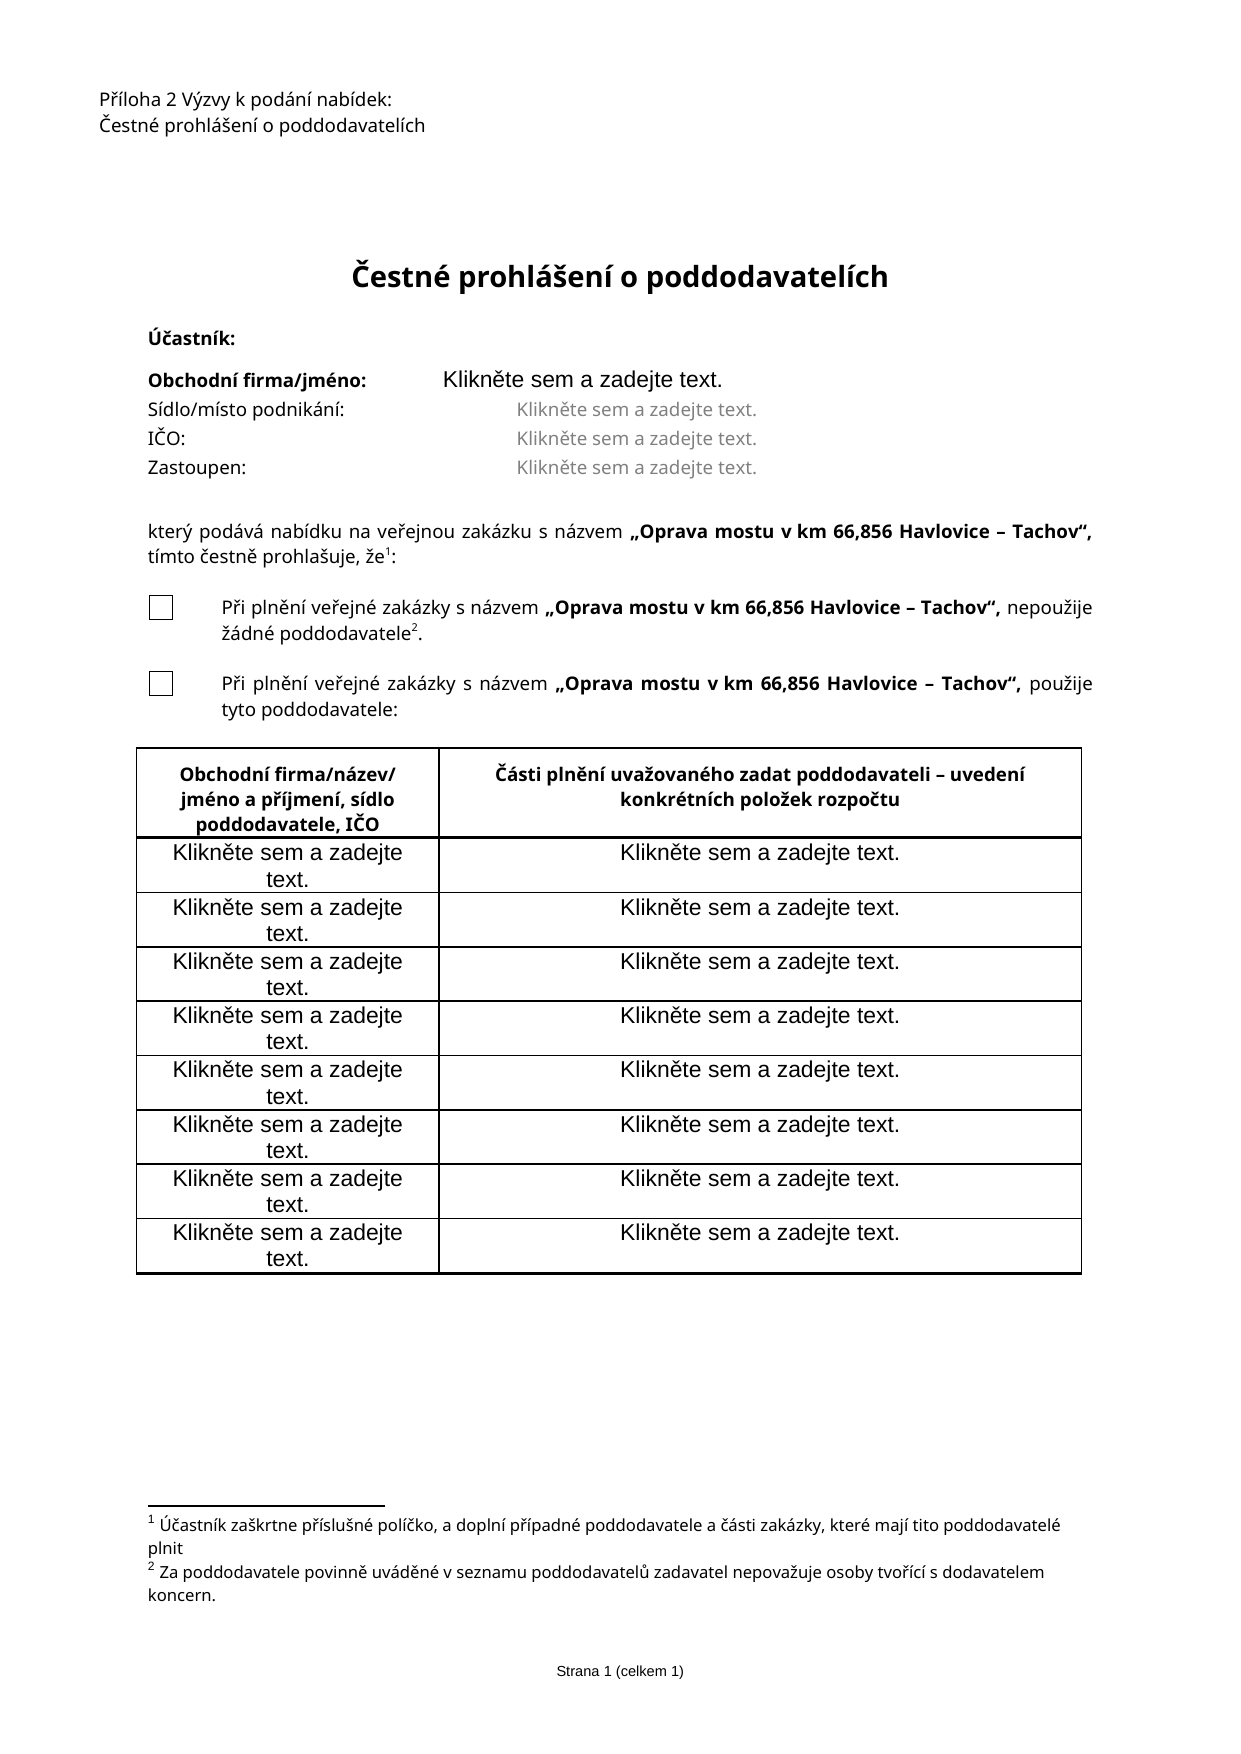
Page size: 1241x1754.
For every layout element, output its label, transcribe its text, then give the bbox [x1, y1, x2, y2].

table_header Části plnění uvažovaného zadat poddodavateli – uvedení konkrétních položek rozpočtu [440, 749, 1081, 836]
text Sídlo/místo podnikání: [148, 393, 1093, 422]
text který podává nabídku na veřejnou zakázku s názvem „Oprava mostu v km 66,856 Havlovice – Tachov“, tímto čestně prohlašuje, že: [148, 518, 1093, 569]
text Zastoupen: [148, 451, 1093, 480]
table_header Obchodní firma/název/ jméno a příjmení, sídlo poddodavatele, IČO [137, 749, 438, 836]
title Čestné prohlášení o poddodavatelích [148, 256, 1093, 296]
text Při plnění veřejné zakázky s názvem „Oprava mostu v km 66,856 Havlovice – Tachov“, použije tyto poddodavatele: [148, 670, 1093, 721]
text Obchodní firma/jméno: [148, 364, 1093, 393]
text Při plnění veřejné zakázky s názvem „Oprava mostu v km 66,856 Havlovice – Tachov“, nepoužije žádné poddodavatele. [148, 594, 1093, 645]
text Účastník: [148, 321, 1093, 352]
text IČO: [148, 422, 1093, 451]
